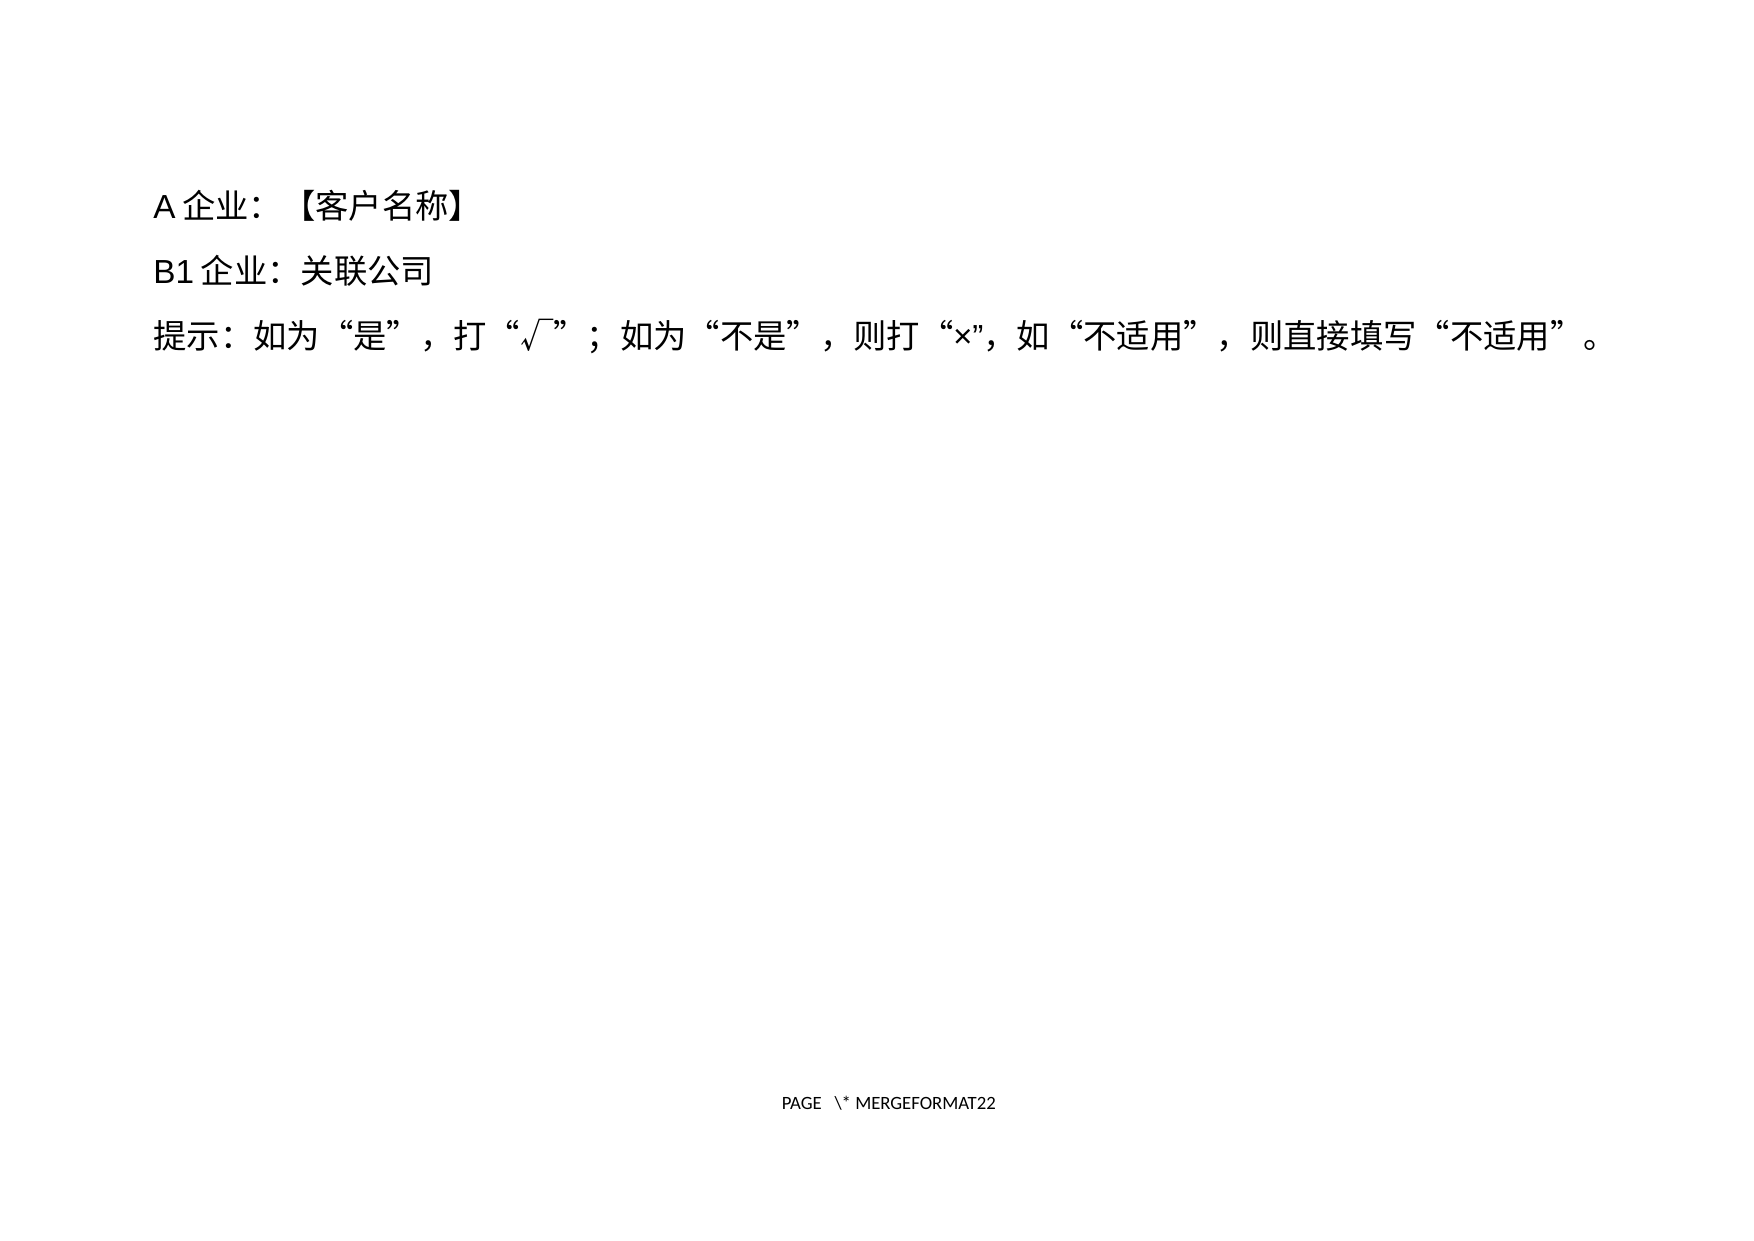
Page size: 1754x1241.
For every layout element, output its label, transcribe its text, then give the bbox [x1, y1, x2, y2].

text 提示：如为“是”，打“√”；如为“不是”，则打“×”，如“不适用”，则直接填写“不适用”。 [153, 302, 1624, 367]
text B1企业：关联公司 [153, 237, 1624, 302]
text A企业：【客户名称】 [153, 172, 1624, 237]
